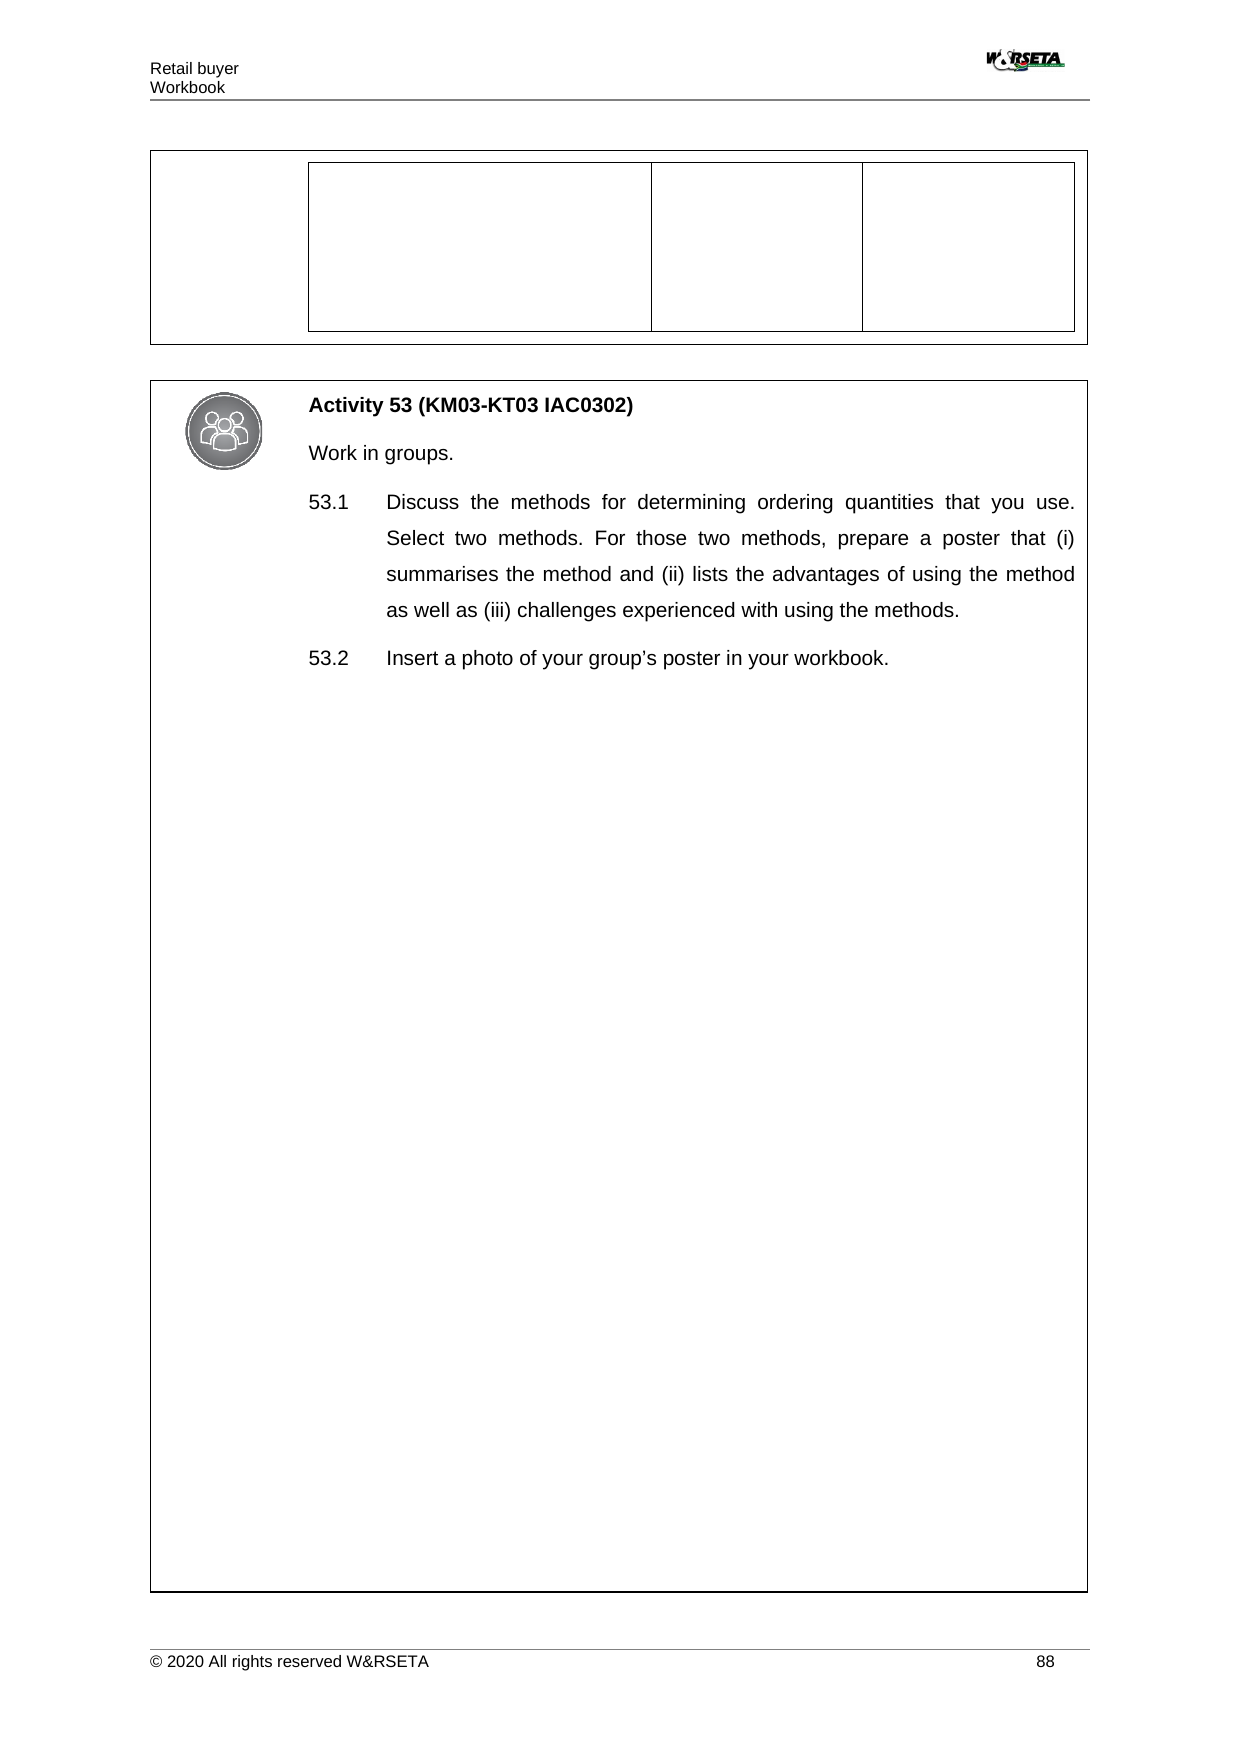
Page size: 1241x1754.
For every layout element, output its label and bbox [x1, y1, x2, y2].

table_header [151, 381, 297, 1591]
table_header [298, 381, 1087, 1591]
picture [986, 49, 1065, 72]
table_header [298, 151, 1087, 343]
table_header [151, 151, 297, 343]
picture [185, 392, 263, 470]
